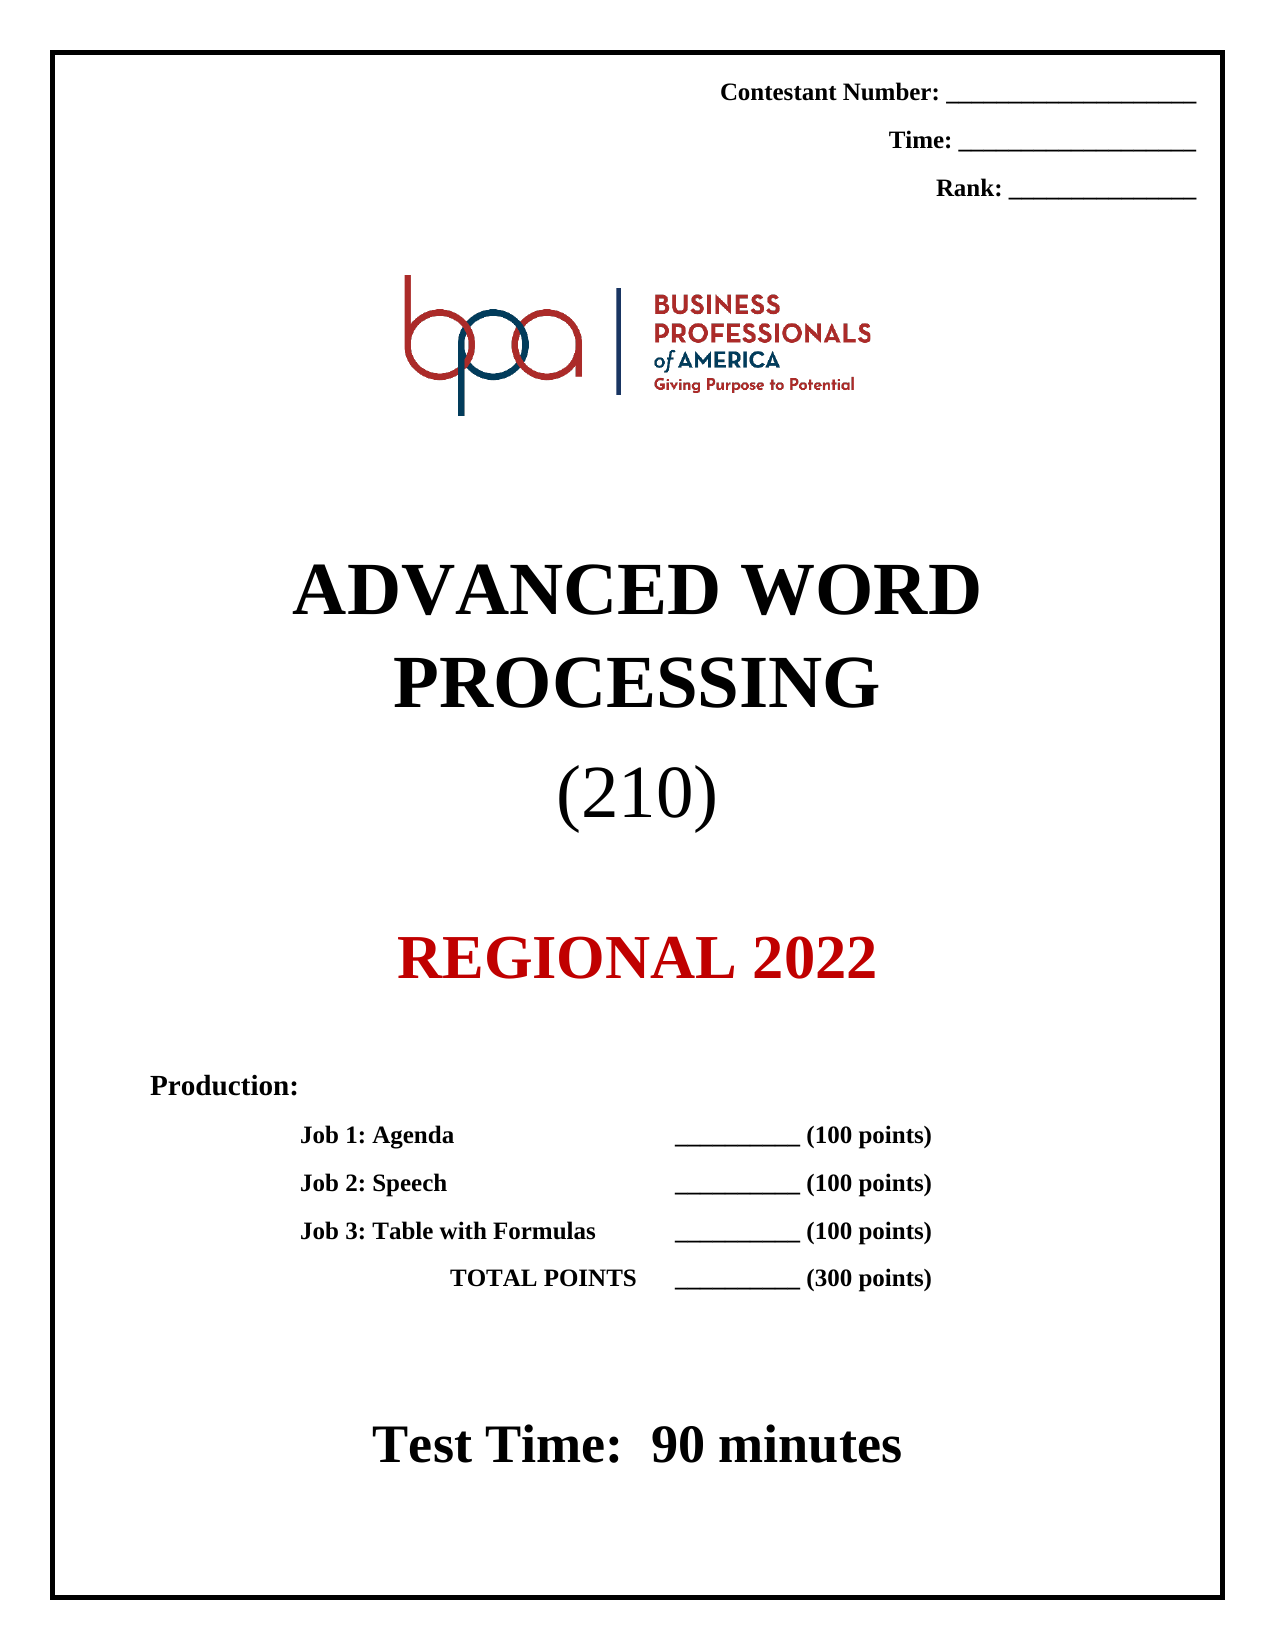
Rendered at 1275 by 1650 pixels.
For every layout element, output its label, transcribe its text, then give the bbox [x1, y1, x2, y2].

text Production: [150, 1068, 1125, 1101]
text Job 1: Agenda __________ (100 points) [150, 1120, 1125, 1149]
text (210) [150, 747, 1125, 834]
text Job 3: Table with Formulas __________ (100 points) [150, 1216, 1125, 1244]
text Test Time: 90 minutes [150, 1412, 1125, 1474]
text REGIONAL 2022 [150, 920, 1125, 992]
text Job 2: Speech __________ (100 points) [150, 1168, 1125, 1197]
picture [404, 275, 871, 416]
text TOTAL POINTS __________ (300 points) [150, 1263, 1125, 1292]
text ADVANCED WORD PROCESSING [150, 544, 1125, 724]
